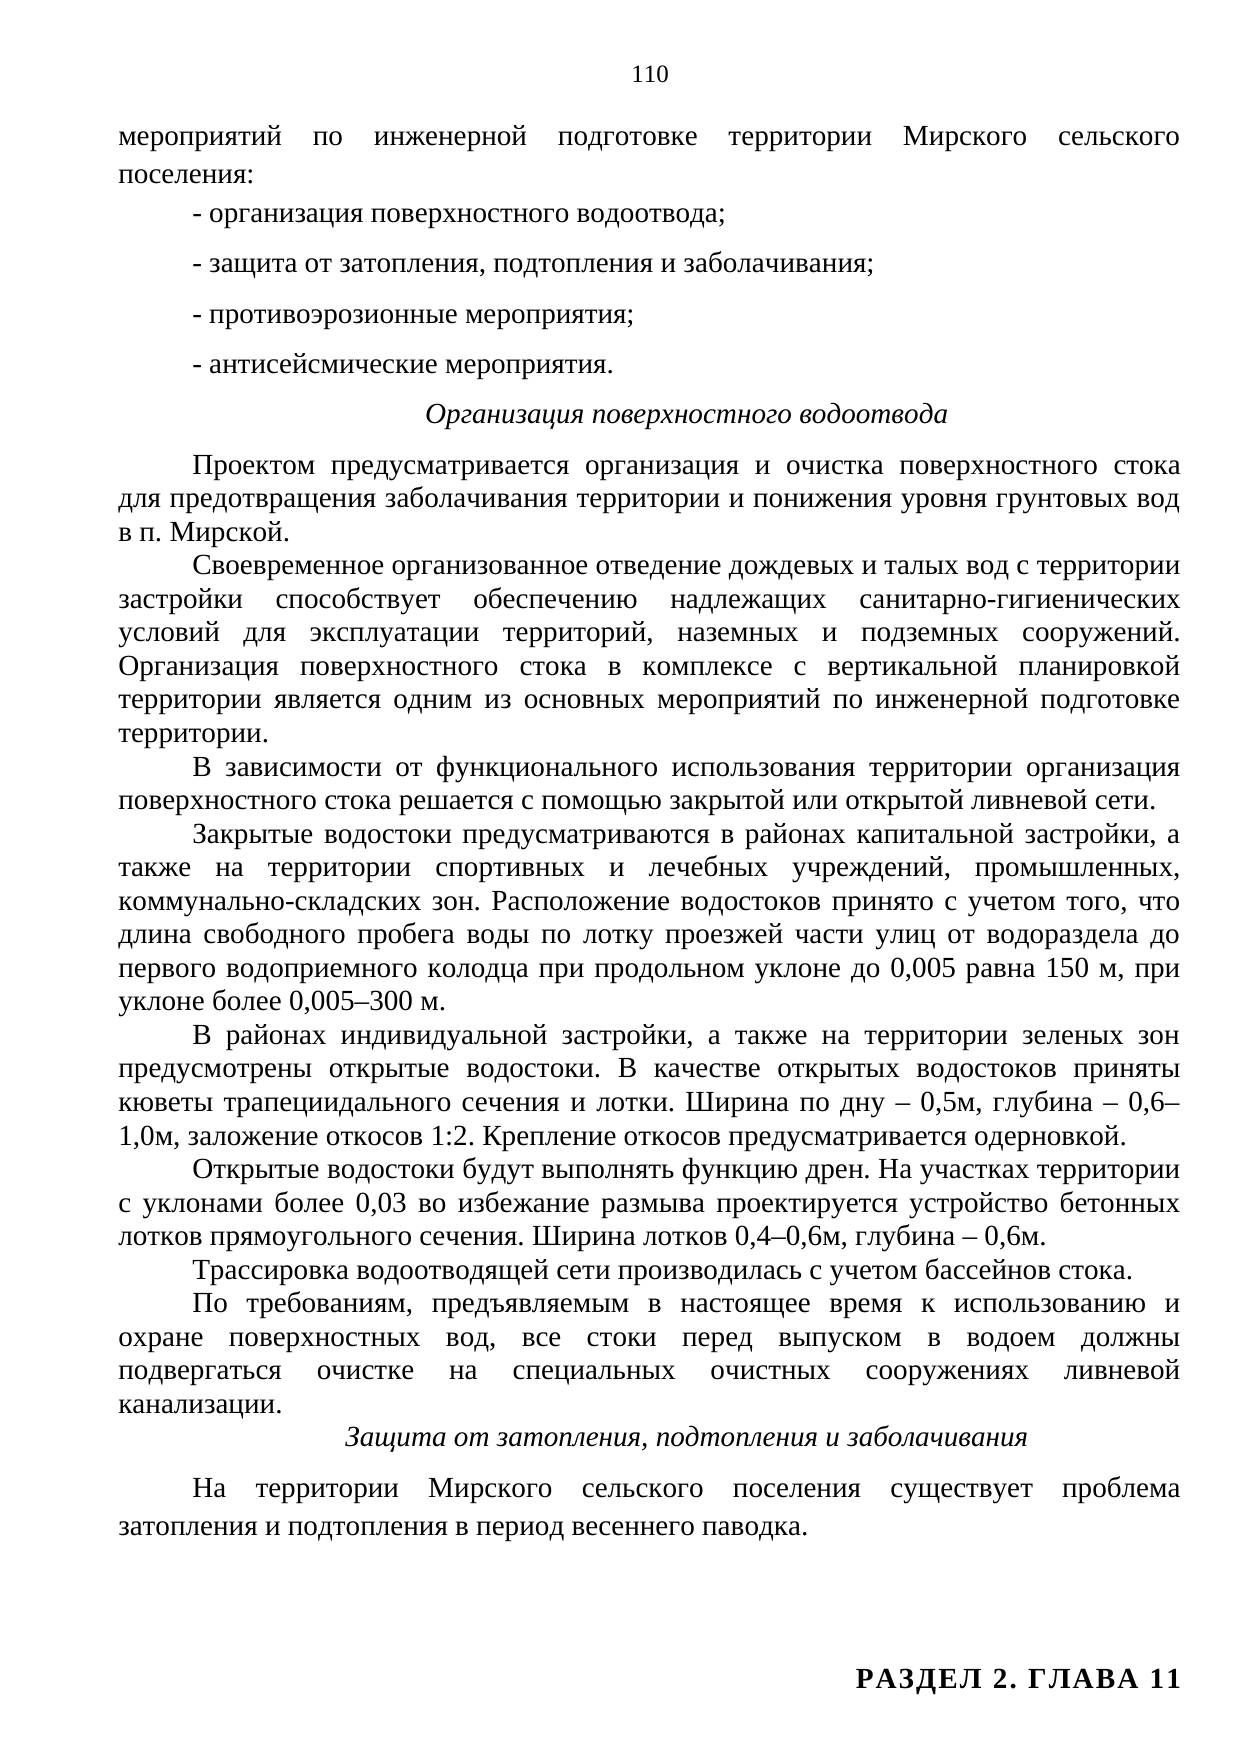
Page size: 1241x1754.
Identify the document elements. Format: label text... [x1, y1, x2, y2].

text - защита от затопления, подтопления и заболачивания; [118, 246, 1181, 279]
text Закрытые водостоки предусматриваются в районах капитальной застройки, а также на территории спортивных и лечебных учреждений, промышленных, коммунально-складских зон. Расположение водостоков принято с учетом того, что длина свободного пробега воды по лотку проезжей части улиц от водораздела до первого водоприемного колодца при продольном уклоне до 0,005 равна , при уклоне более 0,005–300 м. [118, 816, 1181, 1017]
text - организация поверхностного водоотвода; [118, 195, 1181, 229]
text Проектом предусматривается организация и очистка поверхностного стока для предотвращения заболачивания территории и понижения уровня грунтовых вод в п. Мирской. [118, 447, 1181, 547]
text По требованиям, предъявляемым в настоящее время к использованию и охране поверхностных вод, все стоки перед выпуском в водоем должны подвергаться очистке на специальных очистных сооружениях ливневой канализации. [118, 1285, 1181, 1419]
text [118, 118, 1181, 190]
text Трассировка водоотводящей сети производилась с учетом бассейнов стока. [118, 1252, 1181, 1285]
text На территории Мирского сельского поселения существует проблема затопления и подтопления в период весеннего паводка. [118, 1470, 1181, 1542]
text Своевременное организованное отведение дождевых и талых вод с территории застройки способствует обеспечению надлежащих санитарно-гигиенических условий для эксплуатации территорий, наземных и подземных сооружений. Организация поверхностного стока в комплексе с вертикальной планировкой территории является одним из основных мероприятий по инженерной подготовке территории. [118, 547, 1181, 749]
text В районах индивидуальной застройки, а также на территории зеленых зон предусмотрены открытые водостоки. В качестве открытых водостоков приняты кюветы трапециидального сечения и лотки. Ширина по дну – 0,5м, глубина – 0,6–1,0м, заложение откосов 1:2. Крепление откосов предусматривается одерновкой. [118, 1017, 1181, 1151]
text Защита от затопления, подтопления и заболачивания [118, 1419, 1181, 1453]
text Организация поверхностного водоотвода [118, 396, 1181, 430]
text - противоэрозионные мероприятия; [118, 296, 1181, 329]
text - антисейсмические мероприятия. [118, 346, 1181, 380]
text Открытые водостоки будут выполнять функцию дрен. На участках территории с уклонами более 0,03 во избежание размыва проектируется устройство бетонных лотков прямоугольного сечения. Ширина лотков 0,4–0,6м, глубина – 0,6м. [118, 1151, 1181, 1252]
text В зависимости от функционального использования территории организация поверхностного стока решается с помощью закрытой или открытой ливневой сети. [118, 749, 1181, 816]
